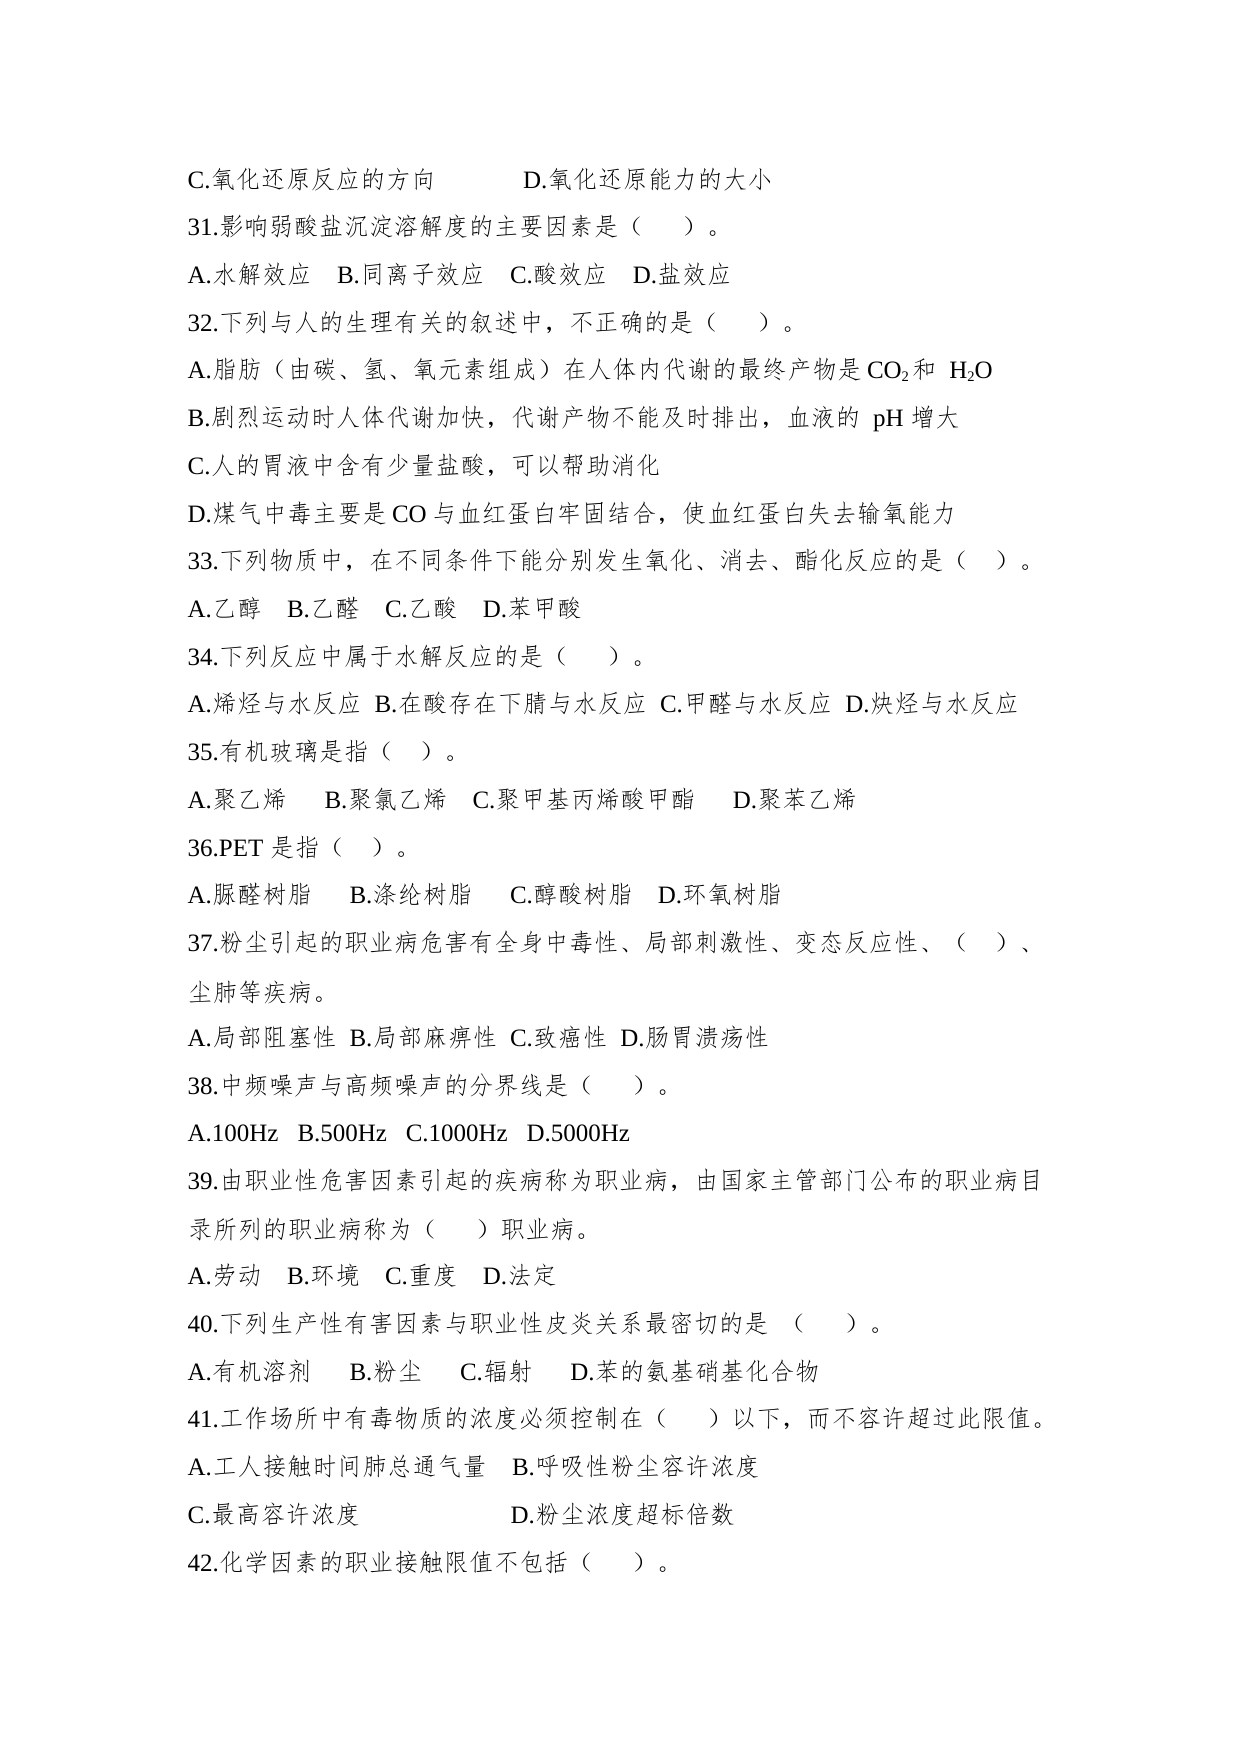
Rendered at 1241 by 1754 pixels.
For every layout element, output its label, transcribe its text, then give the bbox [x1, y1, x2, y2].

text 41.工作场所中有毒物质的浓度必须控制在（ ）以下，而不容许超过此限值。 [187, 1402, 1053, 1434]
text C.最高容许浓度 D.粉尘浓度超标倍数 [187, 1497, 1053, 1530]
text A.脂肪（由碳、氢、氧元素组成）在人体内代谢的最终产物是CO2和 H2O [187, 353, 1053, 385]
text A.聚乙烯 B.聚氯乙烯 C.聚甲基丙烯酸甲酯 D.聚苯乙烯 [187, 782, 1053, 815]
text A.劳动 B.环境 C.重度 D.法定 [187, 1259, 1053, 1291]
text A.水解效应 B.同离子效应 C.酸效应 D.盐效应 [187, 257, 1053, 290]
text 37.粉尘引起的职业病危害有全身中毒性、局部刺激性、变态反应性、（ ）、尘肺等疾病。 [187, 925, 1053, 1007]
text C.氧化还原反应的方向 D.氧化还原能力的大小 [187, 162, 1053, 194]
text A.烯烃与水反应 B.在酸存在下腈与水反应 C.甲醛与水反应 D.炔烃与水反应 [187, 687, 1053, 719]
text 38.中频噪声与高频噪声的分界线是（ ）。 [187, 1068, 1053, 1101]
text 31.影响弱酸盐沉淀溶解度的主要因素是（ ）。 [187, 210, 1053, 242]
text A.工人接触时间肺总通气量 B.呼吸性粉尘容许浓度 [187, 1449, 1053, 1482]
text 34.下列反应中属于水解反应的是（ ）。 [187, 639, 1053, 672]
text A.乙醇 B.乙醛 C.乙酸 D.苯甲酸 [187, 591, 1053, 624]
text 40.下列生产性有害因素与职业性皮炎关系最密切的是 （ ）。 [187, 1306, 1053, 1339]
text 33.下列物质中，在不同条件下能分别发生氧化、消去、酯化反应的是（ ）。 [187, 544, 1053, 576]
text B.剧烈运动时人体代谢加快，代谢产物不能及时排出，血液的 pH 增大 [187, 401, 1053, 433]
text A.有机溶剂 B.粉尘 C.辐射 D.苯的氨基硝基化合物 [187, 1354, 1053, 1387]
text 42.化学因素的职业接触限值不包括（ ）。 [187, 1545, 1053, 1577]
text A.100Hz B.500Hz C.1000Hz D.5000Hz [187, 1116, 1053, 1149]
text A.脲醛树脂 B.涤纶树脂 C.醇酸树脂 D.环氧树脂 [187, 878, 1053, 910]
text D.煤气中毒主要是CO与血红蛋白牢固结合，使血红蛋白失去输氧能力 [187, 496, 1053, 528]
text 36.PET 是指（ ）。 [187, 830, 1053, 862]
text 35.有机玻璃是指（ ）。 [187, 734, 1053, 767]
text 32.下列与人的生理有关的叙述中，不正确的是（ ）。 [187, 305, 1053, 338]
text A.局部阻塞性 B.局部麻痹性 C.致癌性 D.肠胃溃疡性 [187, 1021, 1053, 1053]
text C.人的胃液中含有少量盐酸，可以帮助消化 [187, 448, 1053, 481]
text 39.由职业性危害因素引起的疾病称为职业病，由国家主管部门公布的职业病目录所列的职业病称为（ ）职业病。 [187, 1163, 1053, 1244]
